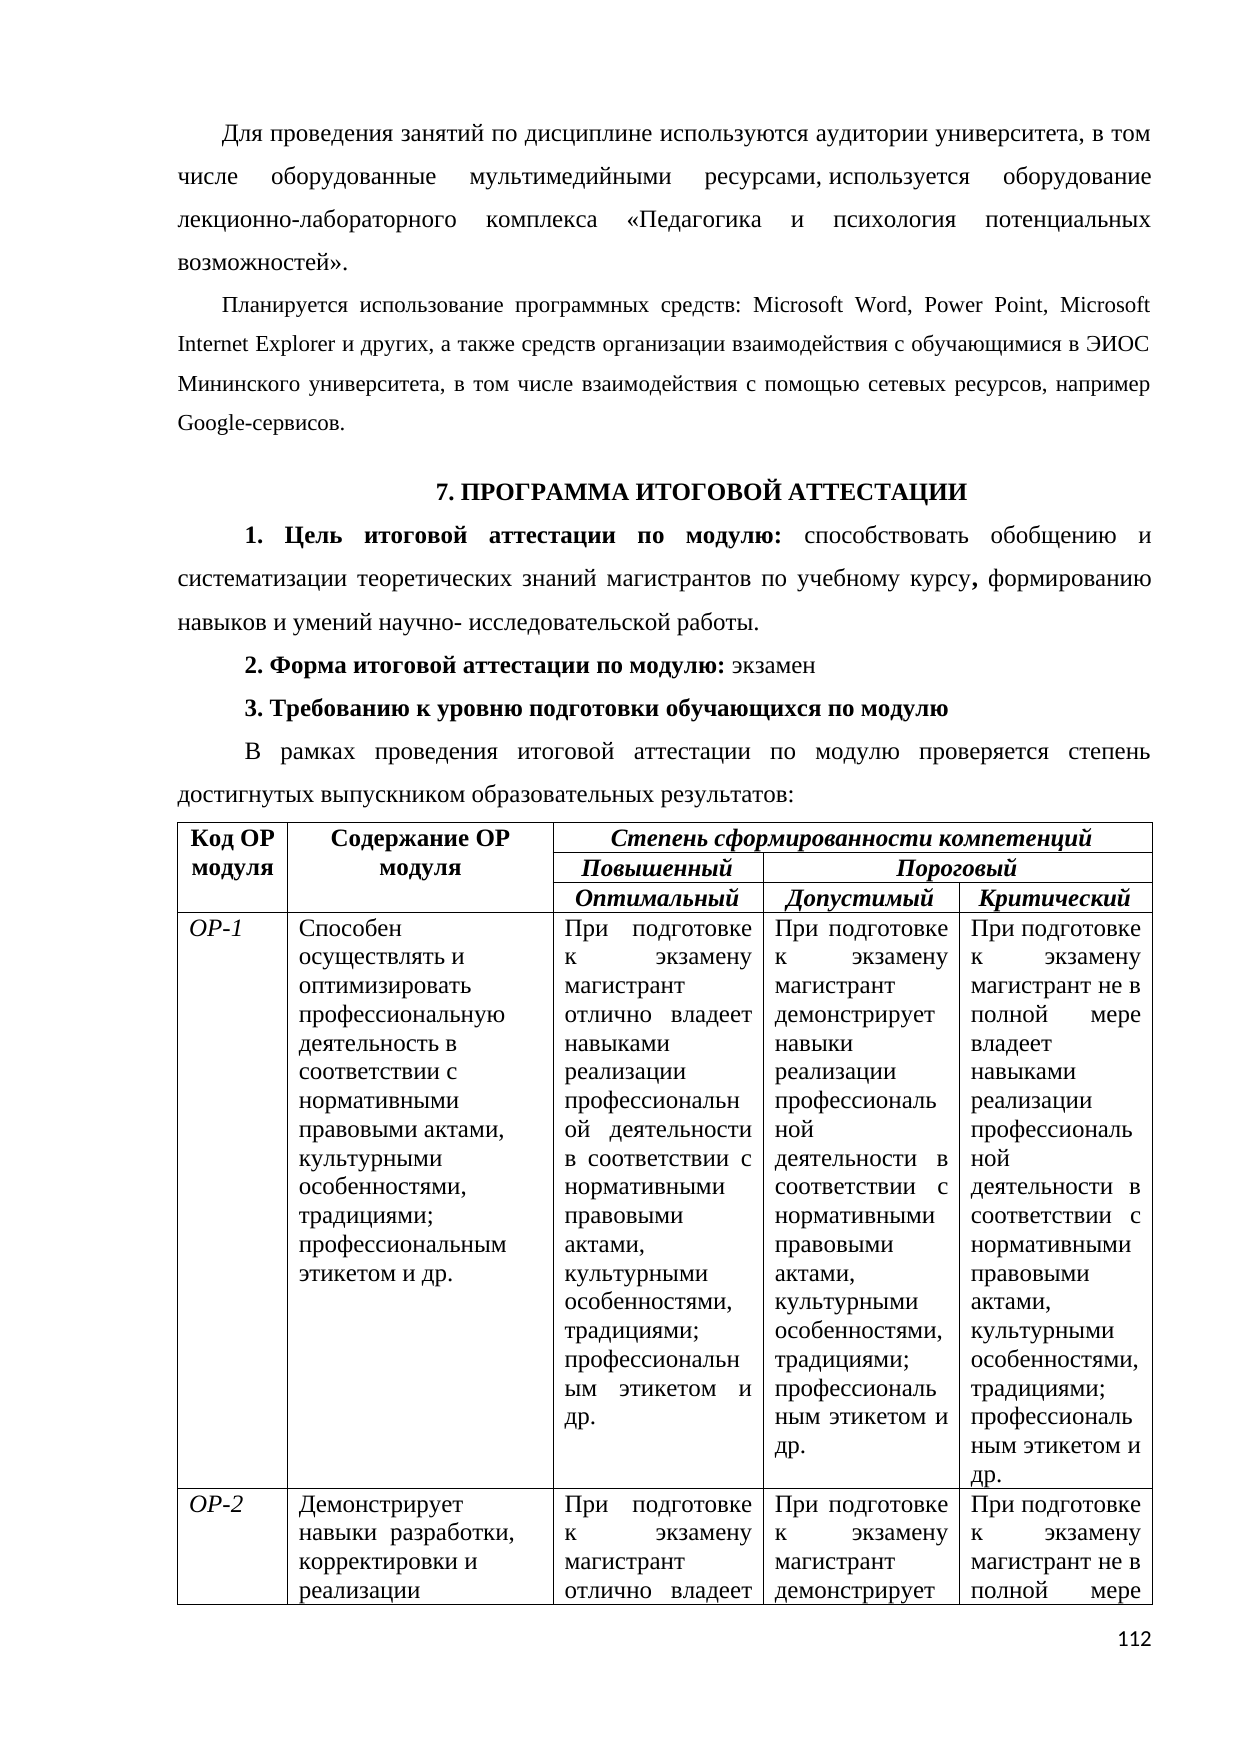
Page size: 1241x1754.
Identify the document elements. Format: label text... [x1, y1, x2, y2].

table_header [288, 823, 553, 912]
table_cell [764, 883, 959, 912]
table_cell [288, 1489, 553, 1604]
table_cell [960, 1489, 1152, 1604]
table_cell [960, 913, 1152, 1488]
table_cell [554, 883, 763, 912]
text 2. Форма итоговой аттестации по модулю: экзамен [177, 650, 1152, 678]
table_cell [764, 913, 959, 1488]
text 1. Цель итоговой аттестации по модулю: способствовать обобщению и систематизации теоретических знаний магистрантов по учебному курсу, формированию навыков и умений научно- исследовательской работы. [177, 520, 1152, 635]
text 7. ПРОГРАММА ИТОГОВОЙ АТТЕСТАЦИИ [177, 477, 1152, 506]
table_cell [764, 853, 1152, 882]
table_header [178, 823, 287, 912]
text В рамках проведения итоговой аттестации по модулю проверяется степень достигнутых выпускником образовательных результатов: [177, 736, 1152, 808]
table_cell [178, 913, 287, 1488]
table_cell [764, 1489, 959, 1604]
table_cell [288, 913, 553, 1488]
text 3. Требованию к уровню подготовки обучающихся по модулю [177, 693, 1152, 722]
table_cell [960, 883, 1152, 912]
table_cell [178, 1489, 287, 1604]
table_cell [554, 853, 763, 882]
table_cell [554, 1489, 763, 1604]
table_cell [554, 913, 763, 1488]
text Для проведения занятий по дисциплине используются аудитории университета, в том числе оборудованные мультимедийными ресурсами, используется оборудование лекционно-лабораторного комплекса «Педагогика и психология потенциальных возможностей». [177, 118, 1152, 276]
text Планируется использование программных средств: Microsoft Word, Power Point, Microsoft Internet Explorer и других, а также средств организации взаимодействия с обучающимися в ЭИОС Мининского университета, в том числе взаимодействия с помощью сетевых ресурсов, например Google-сервисов. [177, 291, 1152, 435]
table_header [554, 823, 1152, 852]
